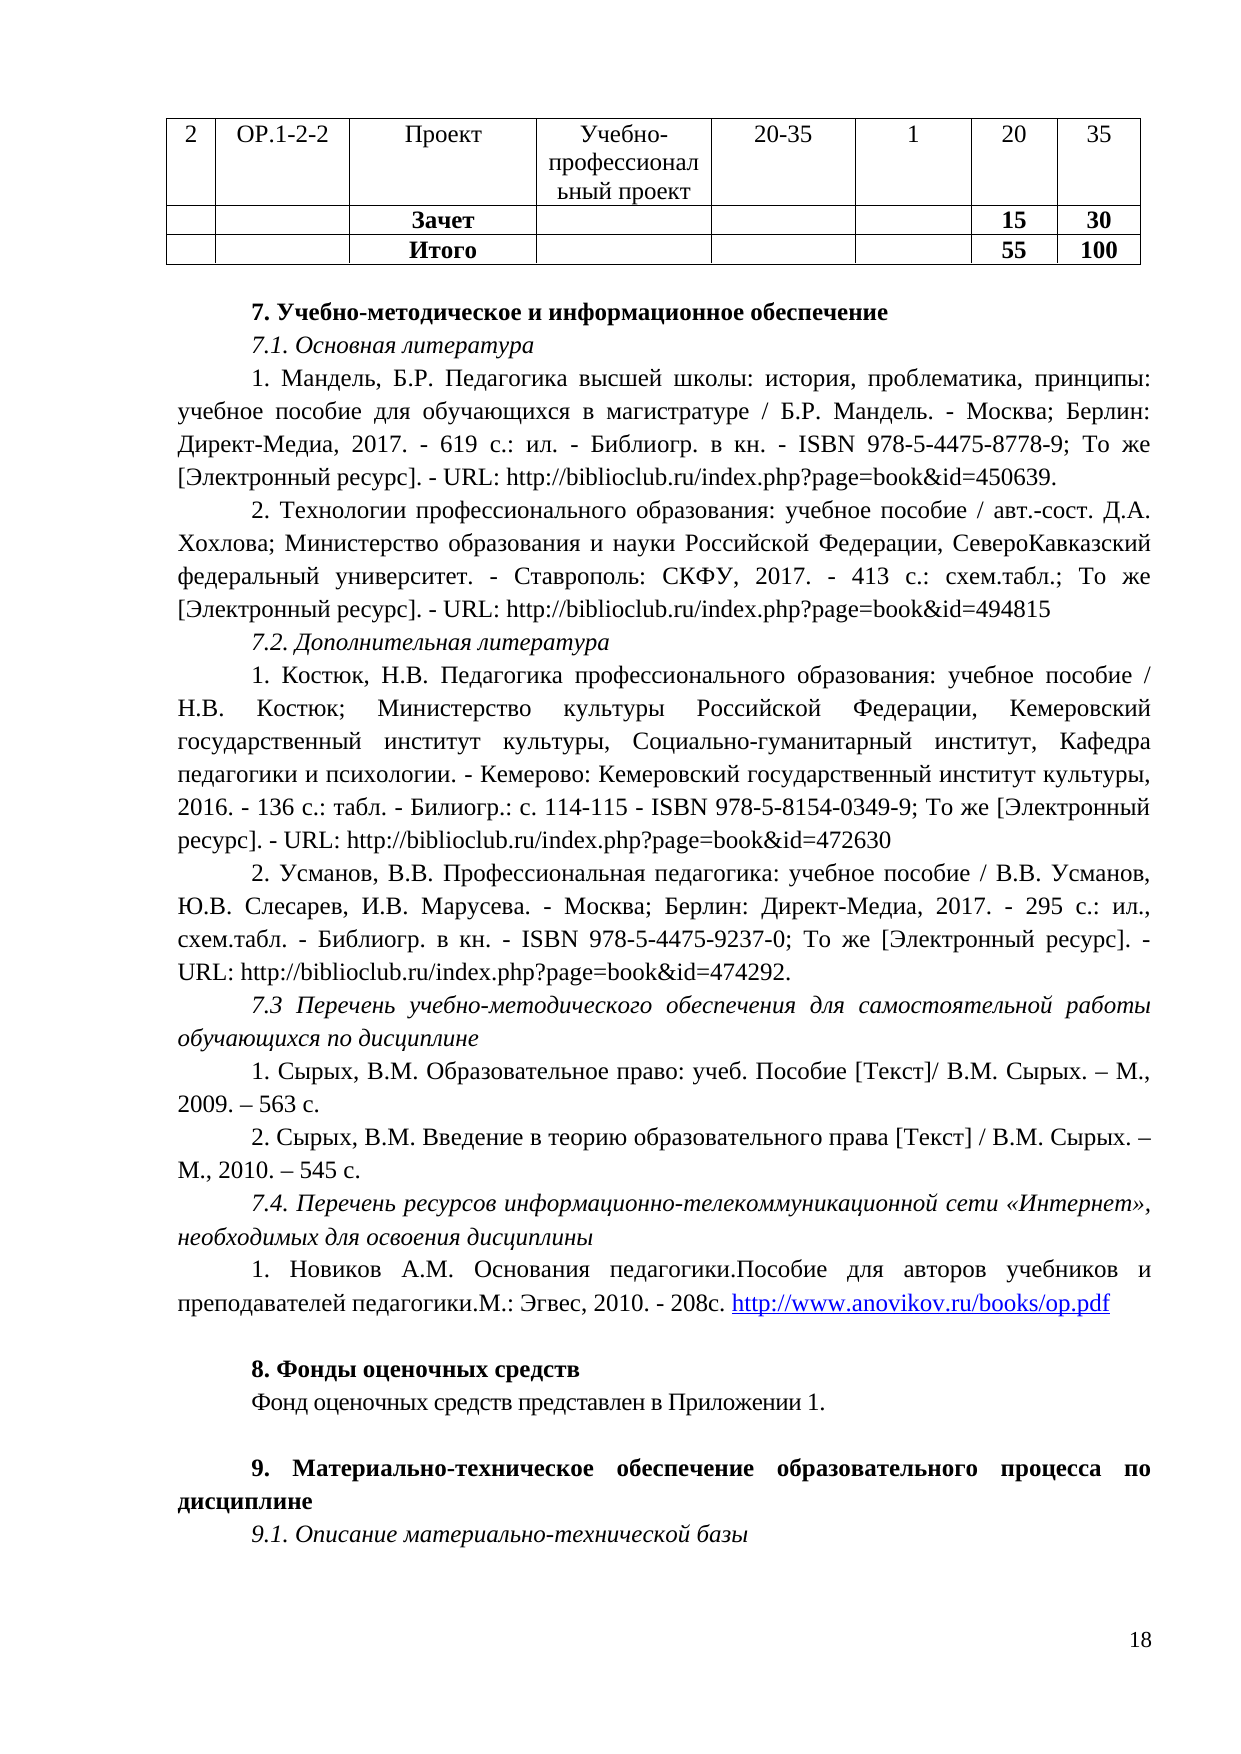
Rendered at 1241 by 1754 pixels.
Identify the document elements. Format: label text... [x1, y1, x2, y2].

table_cell [856, 206, 971, 234]
table_cell [537, 206, 711, 234]
table_cell 15 [972, 206, 1057, 234]
text 7.2. Дополнительная литература [177, 627, 1152, 656]
table_cell 20-35 [712, 119, 855, 205]
text 2. Технологии профессионального образования: учебное пособие / авт.-сост. Д.А. Хохлова; Министерство образования и науки Российской Федерации, СевероКавказский федеральный университет. - Ставрополь: СКФУ, 2017. - 413 с.: схем.табл.; То же [Электронный ресурс]. - URL: http://biblioclub.ru/index.php?page=book&id=494815 [177, 495, 1152, 623]
table_cell 30 [1058, 206, 1140, 234]
table_cell 1 [856, 119, 971, 205]
text 9.1. Описание материально-технической базы [177, 1519, 1152, 1547]
text 1. Костюк, Н.В. Педагогика профессионального образования: учебное пособие / Н.В. Костюк; Министерство культуры Российской Федерации, Кемеровский государственный институт культуры, Социально-гуманитарный институт, Кафедра педагогики и психологии. - Кемерово: Кемеровский государственный институт культуры, 2016. - 136 с.: табл. - Билиогр.: с. 114-115 - ISBN 978-5-8154-0349-9; То же [Электронный ресурс]. - URL: http://biblioclub.ru/index.php?page=book&id=472630 [177, 660, 1152, 854]
table_cell 35 [1058, 119, 1140, 205]
table_cell Проект [350, 119, 536, 205]
table_cell [712, 206, 855, 234]
text 7.3 Перечень учебно-методического обеспечения для самостоятельной работы обучающихся по дисциплине [177, 990, 1152, 1052]
table_cell [856, 235, 971, 263]
text 1. Новиков А.М. Основания педагогики.Пособие для авторов учебников и преподавателей педагогики.М.: Эгвес, 2010. - 208с. http://www.anovikov.ru/books/op.pdf [177, 1254, 1152, 1316]
table_cell [167, 206, 215, 234]
table_cell ОР.1-2-2 [216, 119, 349, 205]
text 7.1. Основная литература [177, 330, 1152, 359]
text 2. Сырых, В.М. Введение в теорию образовательного права [Текст] / В.М. Сырых. – М., 2010. – 545 с. [177, 1122, 1152, 1184]
table_cell 100 [1058, 235, 1140, 263]
text 7. Учебно-методическое и информационное обеспечение [177, 297, 1152, 326]
text 1. Сырых, В.М. Образовательное право: учеб. Пособие [Текст]/ В.М. Сырых. – М., 2009. – 563 с. [177, 1056, 1152, 1118]
text 2. Усманов, В.В. Профессиональная педагогика: учебное пособие / В.В. Усманов, Ю.В. Слесарев, И.В. Марусева. - Москва; Берлин: Директ-Медиа, 2017. - 295 с.: ил., схем.табл. - Библиогр. в кн. - ISBN 978-5-4475-9237-0; То же [Электронный ресурс]. - URL: http://biblioclub.ru/index.php?page=book&id=474292. [177, 858, 1152, 986]
text 9. Материально-техническое обеспечение образовательного процесса по дисциплине [177, 1453, 1152, 1514]
table_cell [167, 235, 215, 263]
table_cell 2 [167, 119, 215, 205]
table_cell Учебно-профессиональный проект [537, 119, 711, 205]
table_cell [537, 235, 711, 263]
table_cell Итого [350, 235, 536, 263]
table_cell 20 [972, 119, 1057, 205]
text Фонд оценочных средств представлен в Приложении 1. [177, 1387, 1152, 1415]
table_cell 55 [972, 235, 1057, 263]
table_cell [712, 235, 855, 263]
text 7.4. Перечень ресурсов информационно-телекоммуникационной сети «Интернет», необходимых для освоения дисциплины [177, 1188, 1152, 1250]
text 8. Фонды оценочных средств [177, 1354, 1152, 1382]
table_cell [216, 235, 349, 263]
text 1. Мандель, Б.Р. Педагогика высшей школы: история, проблематика, принципы: учебное пособие для обучающихся в магистратуре / Б.Р. Мандель. - Москва; Берлин: Директ-Медиа, 2017. - 619 с.: ил. - Библиогр. в кн. - ISBN 978-5-4475-8778-9; То же [Электронный ресурс]. - URL: http://biblioclub.ru/index.php?page=book&id=450639. [177, 363, 1152, 491]
table_cell Зачет [350, 206, 536, 234]
table_cell [216, 206, 349, 234]
